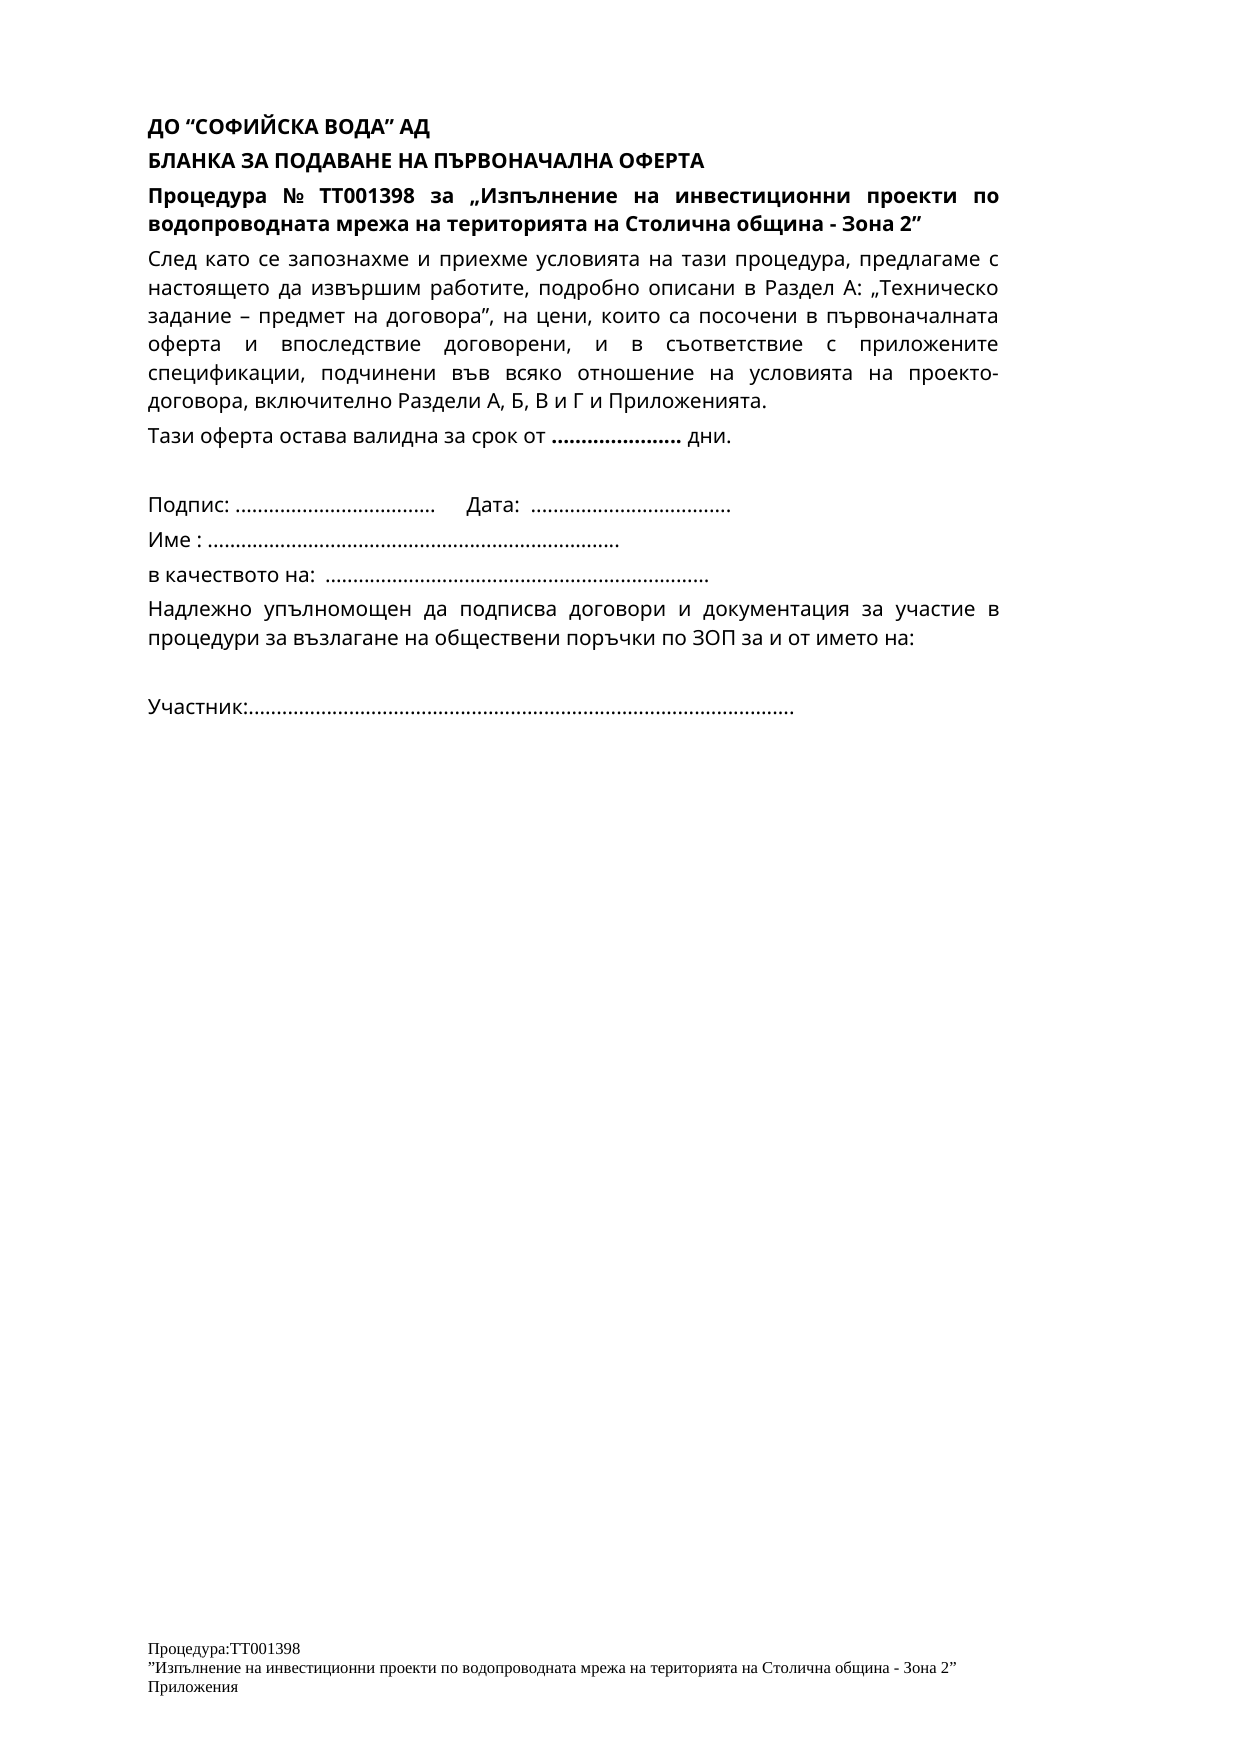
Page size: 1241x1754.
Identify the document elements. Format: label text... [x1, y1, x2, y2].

text БЛАНКА ЗА ПОДАВАНЕ НА ПЪРВОНАЧАЛНА ОФЕРТА [148, 146, 1000, 175]
text След като се запознахме и приехме условията на тази процедура, предлагаме с настоящето да извършим работите, подробно описани в Раздел А: „Техническо задание – предмет на договора”, на цени, които са посочени в първоначалната оферта и впоследствие договорени, и в съответствие с приложените спецификации, подчинени във всяко отношение на условията на проекто-договора, включително Раздели А, Б, В и Г и Приложенията. [148, 244, 1000, 415]
text в качеството на: ..................................................................... [148, 560, 1000, 588]
text Участник:.................................................................................................. [148, 692, 1000, 721]
text ДО “СОФИЙСКА ВОДА” АД [148, 112, 1000, 140]
text Надлежно упълномощен да подписва договори и документация за участие в процедури за възлагане на обществени поръчки по ЗОП за и от името на: [148, 594, 1000, 651]
text Процедура № ТТ001398 за „Изпълнение на инвестиционни проекти по водопроводната мрежа на територията на Столична община - Зона 2” [148, 181, 1000, 238]
text Подпис: .................................... Дата: .................................... [148, 491, 1000, 519]
text Тази оферта остава валидна за срок от ...................... дни. [148, 421, 1000, 449]
text Име : .......................................................................... [148, 525, 1000, 554]
